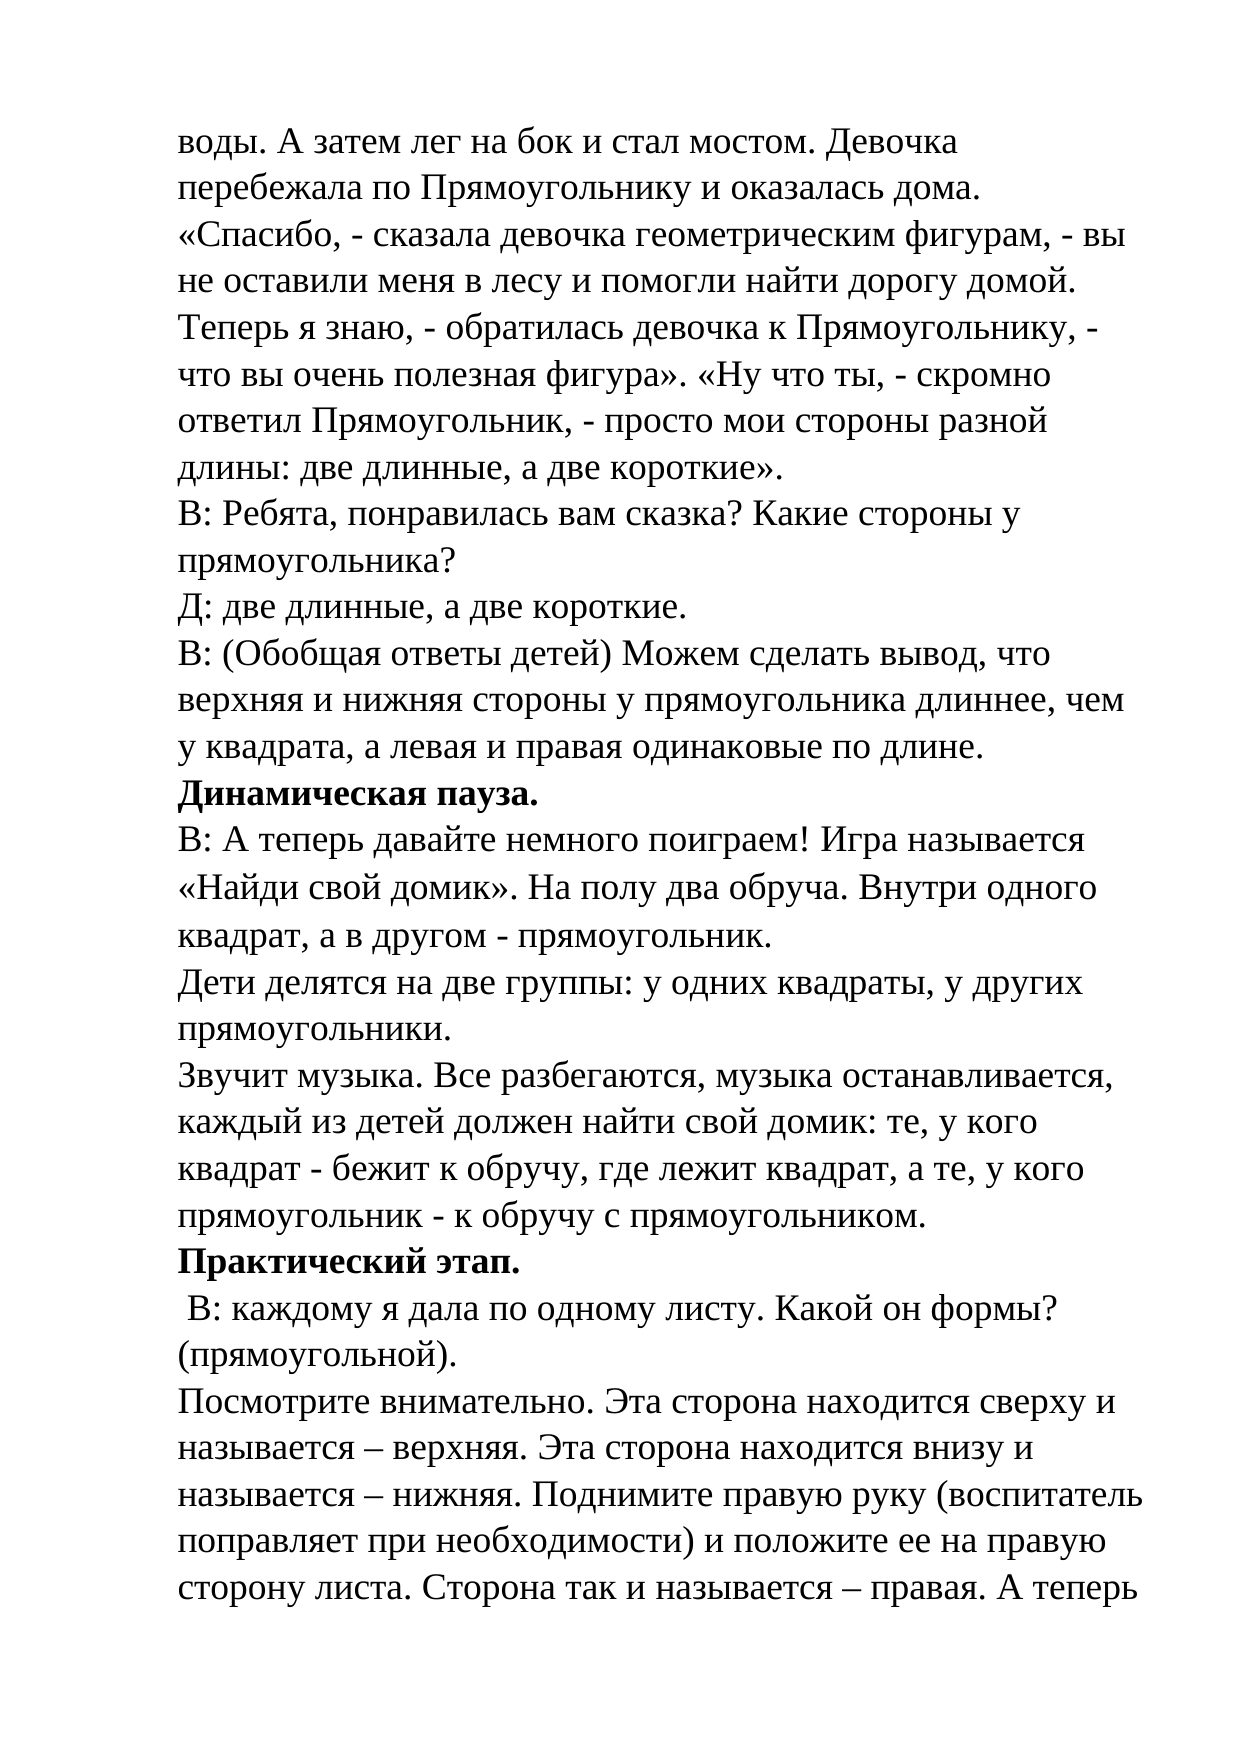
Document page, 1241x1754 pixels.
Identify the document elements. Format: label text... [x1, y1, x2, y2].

text В: Ребята, понравилась вам сказка? Какие стороны у прямоугольника? [177, 491, 1152, 580]
text Дети делятся на две группы: у одних квадраты, у других прямоугольники. [177, 959, 1152, 1049]
text Практический этап. [177, 1238, 1152, 1282]
text Звучит музыка. Все разбегаются, музыка останавливается, каждый из детей должен найти свой домик: те, у кого квадрат - бежит к обручу, где лежит квадрат, а те, у кого прямоугольник - к обручу с прямоугольником. [177, 1052, 1152, 1235]
text В: каждому я дала по одному листу. Какой он формы? (прямоугольной). [177, 1285, 1152, 1375]
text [177, 118, 1152, 487]
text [177, 1378, 1152, 1608]
text Динамическая пауза. [177, 770, 1152, 813]
text Д: две длинные, а две короткие. [177, 584, 1152, 627]
text В: (Обобщая ответы детей) Можем сделать вывод, что верхняя и нижняя стороны у прямоугольника длиннее, чем у квадрата, а левая и правая одинаковые по длине. [177, 630, 1152, 767]
text В: А теперь давайте немного поиграем! Игра называется «Найди свой домик». На полу два обруча. Внутри одного квадрат, а в другом - прямоугольник. [177, 817, 1152, 956]
